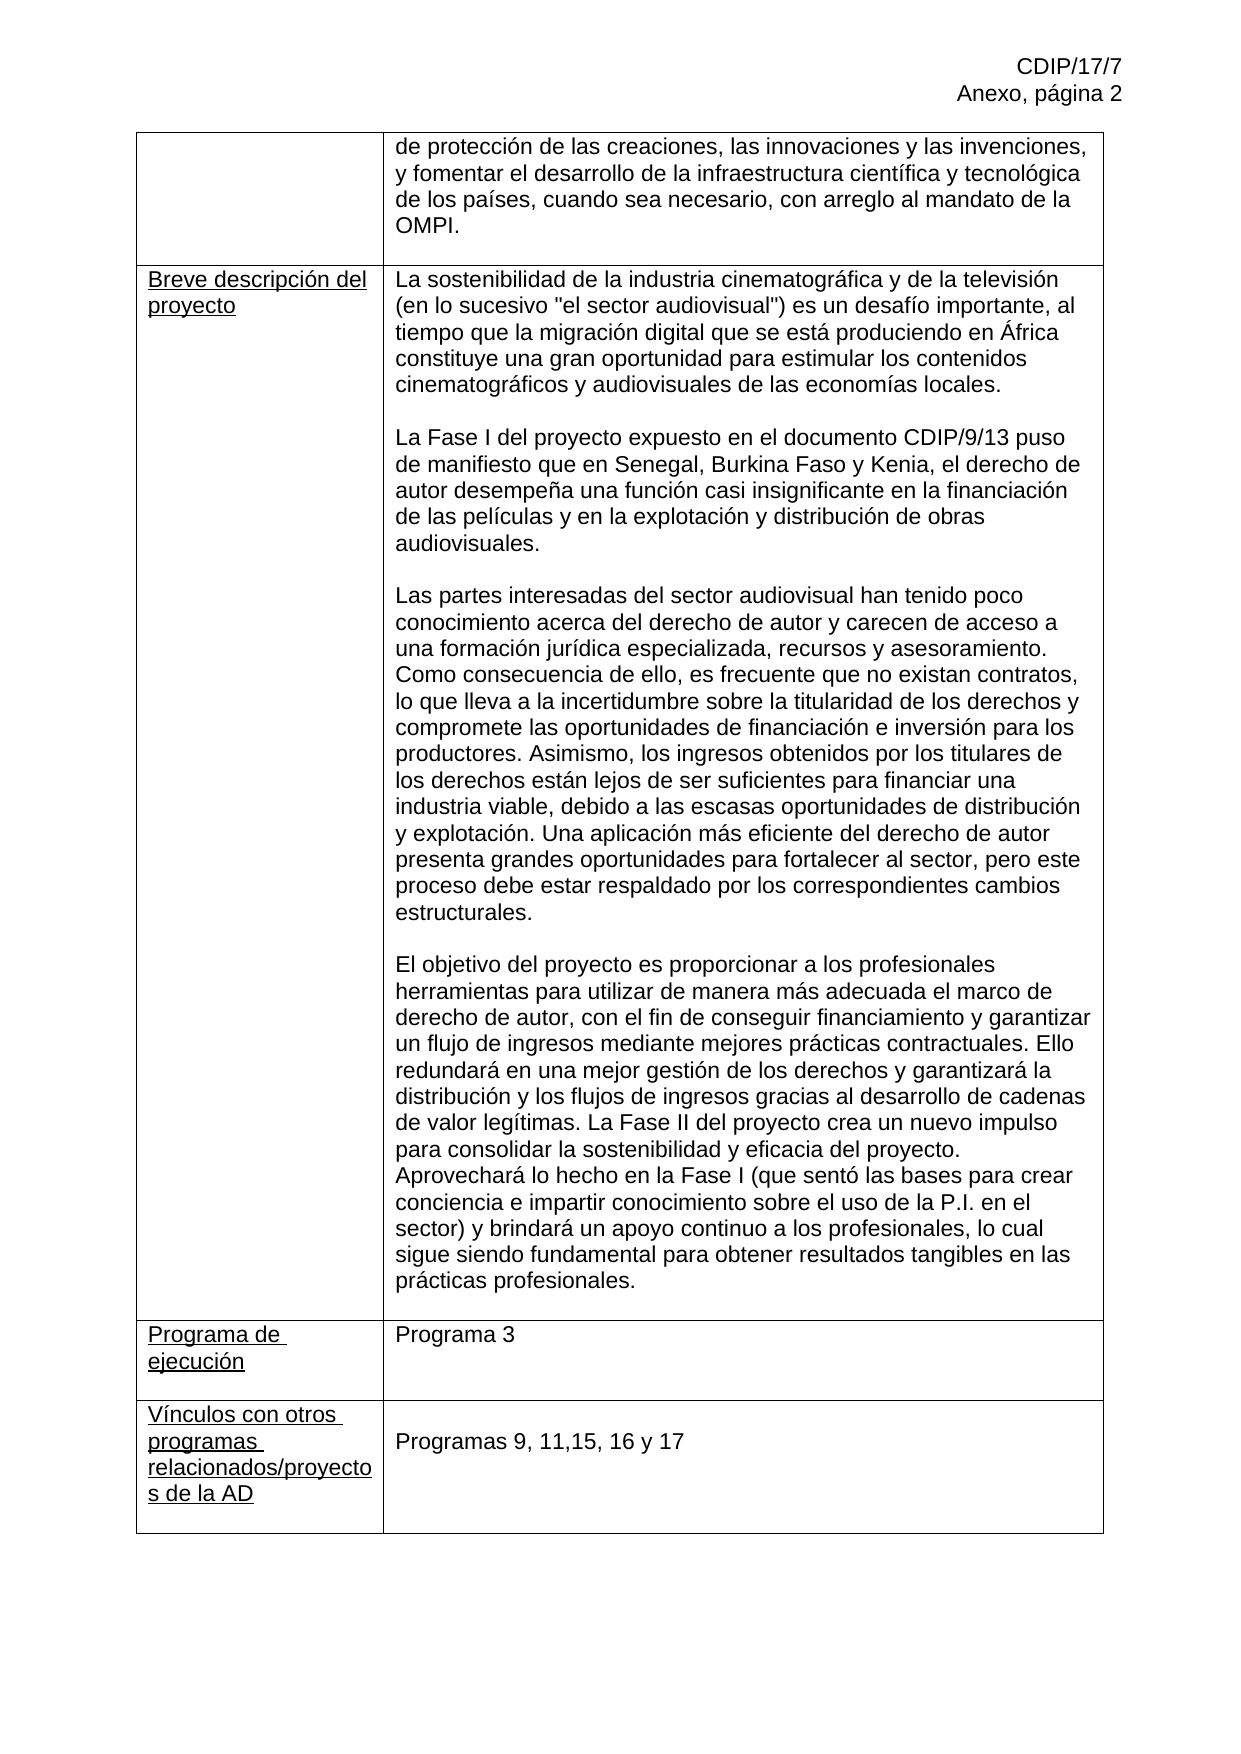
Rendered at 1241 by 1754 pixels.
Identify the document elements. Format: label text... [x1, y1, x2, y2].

table_cell Vínculos con otros programas relacionados/proyectos de la AD [137, 1401, 383, 1533]
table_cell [384, 133, 1103, 265]
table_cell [137, 133, 383, 265]
table_cell Breve descripción del proyecto [137, 266, 383, 1320]
table_cell Programa 3 [384, 1321, 1103, 1400]
table_cell Programa de ejecución [137, 1321, 383, 1400]
table_cell Programas 9, 11,15, 16 y 17 [384, 1401, 1103, 1533]
table_cell La sostenibilidad de la industria cinematográfica y de la televisión (en lo sucesivo "el sector audiovisual") es un desafío importante, al tiempo que la migración digital que se está produciendo en África constituye una gran oportunidad para estimular los contenidos cinematográficos y audiovisuales de las economías locales. La Fase I del proyecto expuesto en el documento CDIP/9/13 puso de manifiesto que en Senegal, Burkina Faso y Kenia, el derecho de autor desempeña una función casi insignificante en la financiación de las películas y en la explotación y distribución de obras audiovisuales. Las partes interesadas del sector audiovisual han tenido poco conocimiento acerca del derecho de autor y carecen de acceso a una formación jurídica especializada, recursos y asesoramiento. Como consecuencia de ello, es frecuente que no existan contratos, lo que lleva a la incertidumbre sobre la titularidad de los derechos y compromete las oportunidades de financiación e inversión para los productores. Asimismo, los ingresos obtenidos por los titulares de los derechos están lejos de ser suficientes para financiar una industria viable, debido a las escasas oportunidades de distribución y explotación. Una aplicación más eficiente del derecho de autor presenta grandes oportunidades para fortalecer al sector, pero este proceso debe estar respaldado por los correspondientes cambios estructurales. El objetivo del proyecto es proporcionar a los profesionales herramientas para utilizar de manera más adecuada el marco de derecho de autor, con el fin de conseguir financiamiento y garantizar un flujo de ingresos mediante mejores prácticas contractuales. Ello redundará en una mejor gestión de los derechos y garantizará la distribución y los flujos de ingresos gracias al desarrollo de cadenas de valor legítimas. La Fase II del proyecto crea un nuevo impulso para consolidar la sostenibilidad y eficacia del proyecto. Aprovechará lo hecho en la Fase I (que sentó las bases para crear conciencia e impartir conocimiento sobre el uso de la P.I. en el sector) y brindará un apoyo continuo a los profesionales, lo cual sigue siendo fundamental para obtener resultados tangibles en las prácticas profesionales. [384, 266, 1103, 1320]
